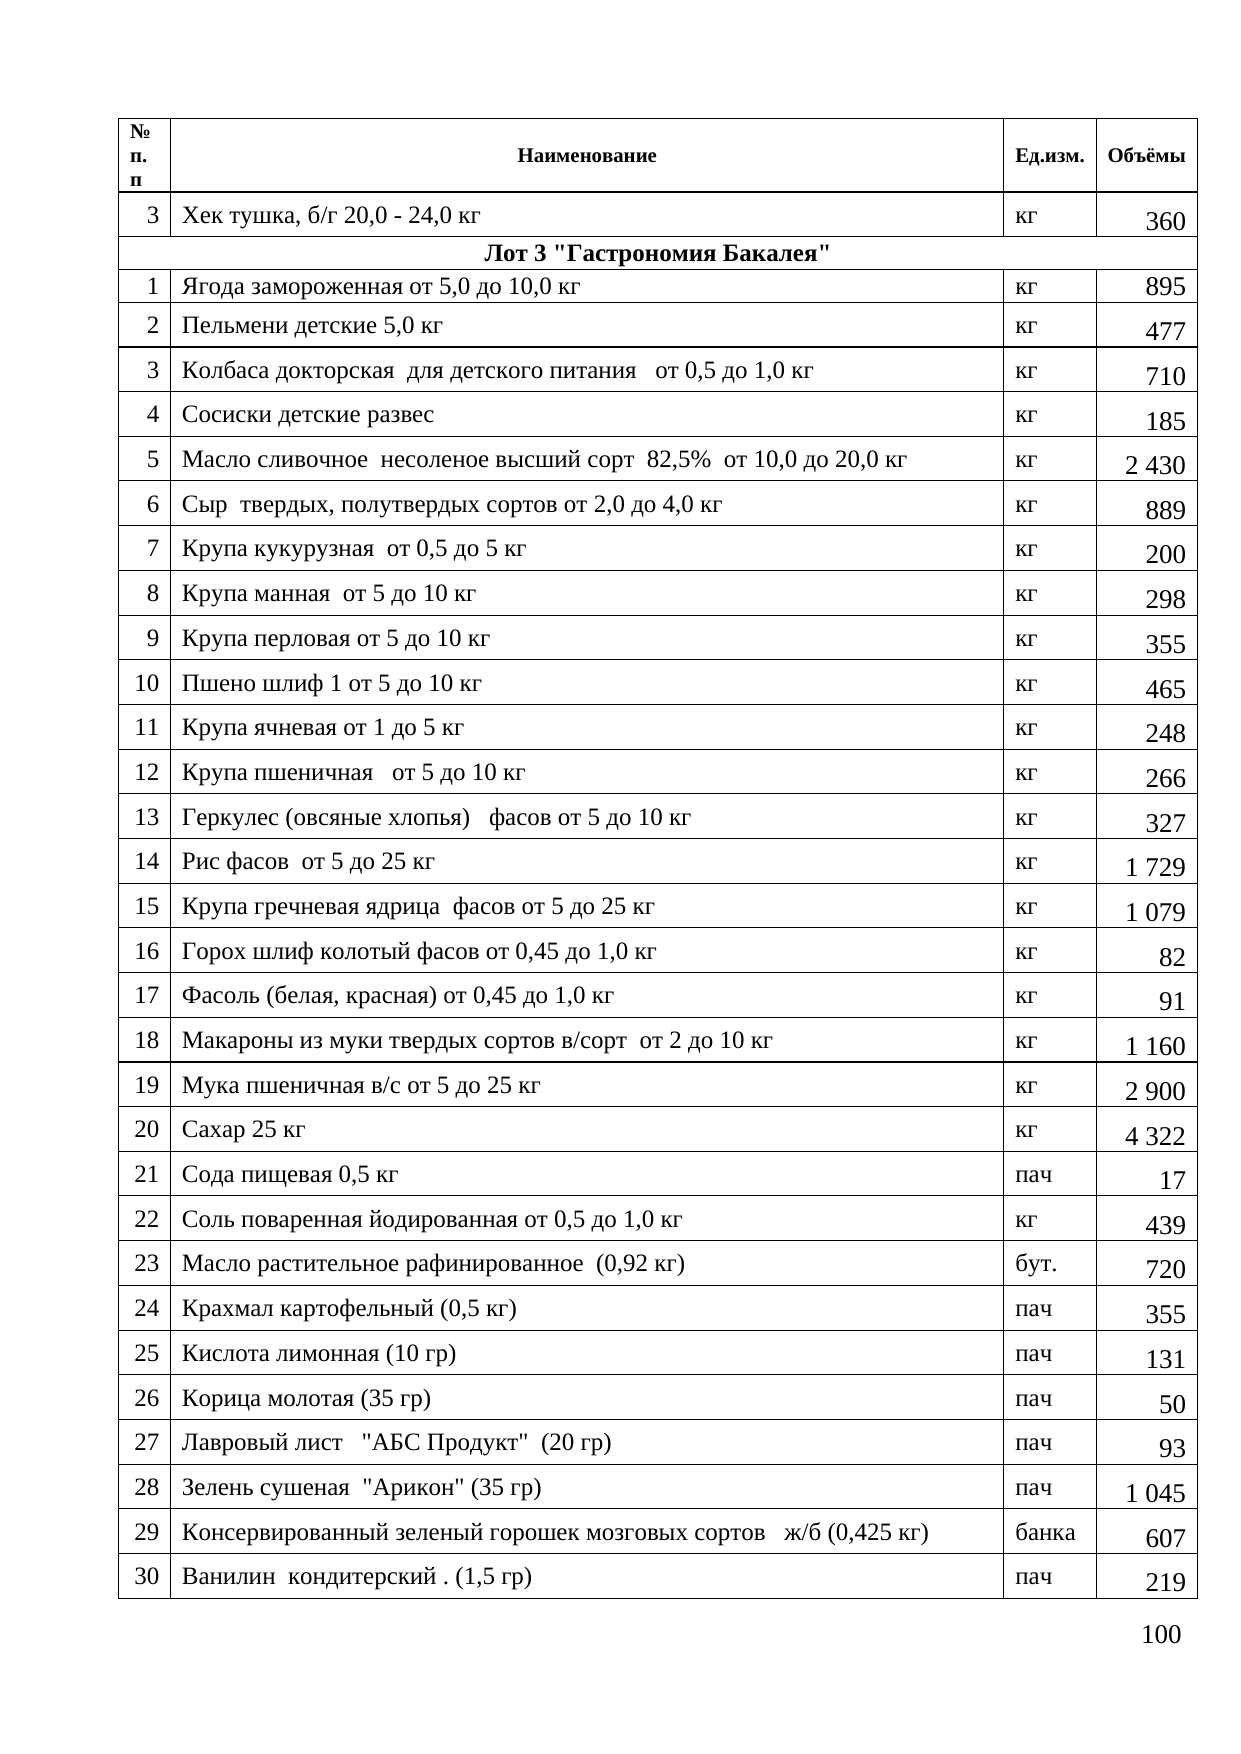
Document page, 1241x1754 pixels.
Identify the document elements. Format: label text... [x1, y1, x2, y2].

table_cell 1 160 [1097, 1018, 1197, 1061]
table_cell кг [1004, 973, 1096, 1017]
table_cell 13 [119, 794, 170, 838]
table_cell 298 [1097, 571, 1197, 614]
table_cell 24 [119, 1286, 170, 1329]
table_cell Сыр твердых, полутвердых сортов от 2,0 до 4,0 кг [171, 481, 1003, 525]
table_cell кг [1004, 526, 1096, 570]
table_cell 11 [119, 705, 170, 748]
table_header № п.п [119, 119, 170, 191]
table_cell 355 [1097, 1286, 1197, 1329]
table_cell Ванилин кондитерский . (1,5 гр) [171, 1554, 1003, 1598]
table_cell кг [1004, 1196, 1096, 1240]
table_cell кг [1004, 794, 1096, 838]
table_cell Консервированный зеленый горошек мозговых сортов ж/б (0,425 кг) [171, 1509, 1003, 1553]
table_cell 1 079 [1097, 884, 1197, 927]
table_cell 1 729 [1097, 839, 1197, 883]
table_cell Сахар 25 кг [171, 1107, 1003, 1151]
table_cell 477 [1097, 303, 1197, 346]
table_header Объёмы [1097, 119, 1197, 191]
table_cell бут. [1004, 1241, 1096, 1285]
table_cell Макароны из муки твердых сортов в/сорт от 2 до 10 кг [171, 1018, 1003, 1061]
table_cell 248 [1097, 705, 1197, 748]
table_cell 439 [1097, 1196, 1197, 1240]
table_cell 16 [119, 928, 170, 972]
table_cell 266 [1097, 750, 1197, 793]
table_cell пач [1004, 1286, 1096, 1329]
table_cell 25 [119, 1331, 170, 1374]
table_cell Лавровый лист "АБС Продукт" (20 гр) [171, 1420, 1003, 1463]
table_cell Крупа пшеничная от 5 до 10 кг [171, 750, 1003, 793]
table_cell кг [1004, 348, 1096, 391]
table_cell 7 [119, 526, 170, 570]
table_cell Колбаса докторская для детского питания от 0,5 до 1,0 кг [171, 348, 1003, 391]
table_cell Крупа манная от 5 до 10 кг [171, 571, 1003, 614]
table_cell Сода пищевая 0,5 кг [171, 1152, 1003, 1195]
table_cell 18 [119, 1018, 170, 1061]
table_cell 6 [119, 481, 170, 525]
table_cell 131 [1097, 1331, 1197, 1374]
table_cell 17 [119, 973, 170, 1017]
table_cell пач [1004, 1554, 1096, 1598]
table_cell 219 [1097, 1554, 1197, 1598]
table_cell Ягода замороженная от 5,0 до 10,0 кг [171, 270, 1003, 302]
table_cell 355 [1097, 616, 1197, 659]
table_cell кг [1004, 928, 1096, 972]
table_cell 26 [119, 1375, 170, 1419]
table_cell 5 [119, 437, 170, 480]
table_cell Геркулес (овсяные хлопья) фасов от 5 до 10 кг [171, 794, 1003, 838]
table_cell кг [1004, 705, 1096, 748]
table_cell 720 [1097, 1241, 1197, 1285]
table_cell кг [1004, 1018, 1096, 1061]
table_cell Масло растительное рафинированное (0,92 кг) [171, 1241, 1003, 1285]
table_cell 10 [119, 660, 170, 704]
table_cell 50 [1097, 1375, 1197, 1419]
table_cell пач [1004, 1331, 1096, 1374]
table_cell 895 [1097, 270, 1197, 302]
table_header Ед.изм. [1004, 119, 1096, 191]
table_cell кг [1004, 270, 1096, 302]
table_cell кг [1004, 303, 1096, 346]
table_cell 1 045 [1097, 1465, 1197, 1508]
table_cell Рис фасов от 5 до 25 кг [171, 839, 1003, 883]
table_cell 27 [119, 1420, 170, 1463]
table_cell Крупа кукурузная от 0,5 до 5 кг [171, 526, 1003, 570]
table_cell Масло сливочное несоленое высший сорт 82,5% от 10,0 до 20,0 кг [171, 437, 1003, 480]
table_cell 15 [119, 884, 170, 927]
table_cell Крахмал картофельный (0,5 кг) [171, 1286, 1003, 1329]
table_cell кг [1004, 884, 1096, 927]
table_cell Кислота лимонная (10 гр) [171, 1331, 1003, 1374]
table_cell кг [1004, 481, 1096, 525]
table_cell 30 [119, 1554, 170, 1598]
table_cell Фасоль (белая, красная) от 0,45 до 1,0 кг [171, 973, 1003, 1017]
table_cell 710 [1097, 348, 1197, 391]
table_cell 82 [1097, 928, 1197, 972]
table_cell Крупа перловая от 5 до 10 кг [171, 616, 1003, 659]
table_cell 4 322 [1097, 1107, 1197, 1151]
table_cell 21 [119, 1152, 170, 1195]
table_cell 28 [119, 1465, 170, 1508]
table_cell пач [1004, 1420, 1096, 1463]
table_cell кг [1004, 616, 1096, 659]
table_cell банка [1004, 1509, 1096, 1553]
table_cell 14 [119, 839, 170, 883]
table_cell Корица молотая (35 гр) [171, 1375, 1003, 1419]
table_cell 185 [1097, 392, 1197, 436]
table_cell Горох шлиф колотый фасов от 0,45 до 1,0 кг [171, 928, 1003, 972]
table_cell пач [1004, 1152, 1096, 1195]
table_cell 360 [1097, 193, 1197, 236]
table_cell 12 [119, 750, 170, 793]
table_cell 200 [1097, 526, 1197, 570]
table_cell пач [1004, 1465, 1096, 1508]
table_cell кг [1004, 839, 1096, 883]
table_cell Лот 3 "Гастрономия Бакалея" [119, 237, 1197, 269]
table_cell Пшено шлиф 1 от 5 до 10 кг [171, 660, 1003, 704]
table_cell 22 [119, 1196, 170, 1240]
table_cell кг [1004, 660, 1096, 704]
table_cell Сосиски детские развес [171, 392, 1003, 436]
table_cell 1 [119, 270, 170, 302]
table_cell 2 900 [1097, 1063, 1197, 1106]
table_cell 327 [1097, 794, 1197, 838]
table_cell кг [1004, 392, 1096, 436]
table_cell 23 [119, 1241, 170, 1285]
table_cell 8 [119, 571, 170, 614]
table_cell Пельмени детские 5,0 кг [171, 303, 1003, 346]
table_cell 17 [1097, 1152, 1197, 1195]
table_cell Мука пшеничная в/с от 5 до 25 кг [171, 1063, 1003, 1106]
table_cell 465 [1097, 660, 1197, 704]
table_cell кг [1004, 193, 1096, 236]
table_cell 2 430 [1097, 437, 1197, 480]
table_cell 9 [119, 616, 170, 659]
table_cell Соль поваренная йодированная от 0,5 до 1,0 кг [171, 1196, 1003, 1240]
table_cell Зелень сушеная "Арикон" (35 гр) [171, 1465, 1003, 1508]
table_cell пач [1004, 1375, 1096, 1419]
table_cell 29 [119, 1509, 170, 1553]
table_header Наименование [171, 119, 1003, 191]
table_cell 889 [1097, 481, 1197, 525]
table_cell 91 [1097, 973, 1197, 1017]
table_cell 3 [119, 348, 170, 391]
table_cell кг [1004, 1107, 1096, 1151]
table_cell 4 [119, 392, 170, 436]
table_cell 93 [1097, 1420, 1197, 1463]
table_cell 3 [119, 193, 170, 236]
table_cell Крупа ячневая от 1 до 5 кг [171, 705, 1003, 748]
table_cell Хек тушка, б/г 20,0 - 24,0 кг [171, 193, 1003, 236]
table_cell кг [1004, 571, 1096, 614]
table_cell 20 [119, 1107, 170, 1151]
table_cell кг [1004, 437, 1096, 480]
table_cell 19 [119, 1063, 170, 1106]
table_cell 607 [1097, 1509, 1197, 1553]
table_cell Крупа гречневая ядрица фасов от 5 до 25 кг [171, 884, 1003, 927]
table_cell 2 [119, 303, 170, 346]
table_cell кг [1004, 1063, 1096, 1106]
table_cell кг [1004, 750, 1096, 793]
